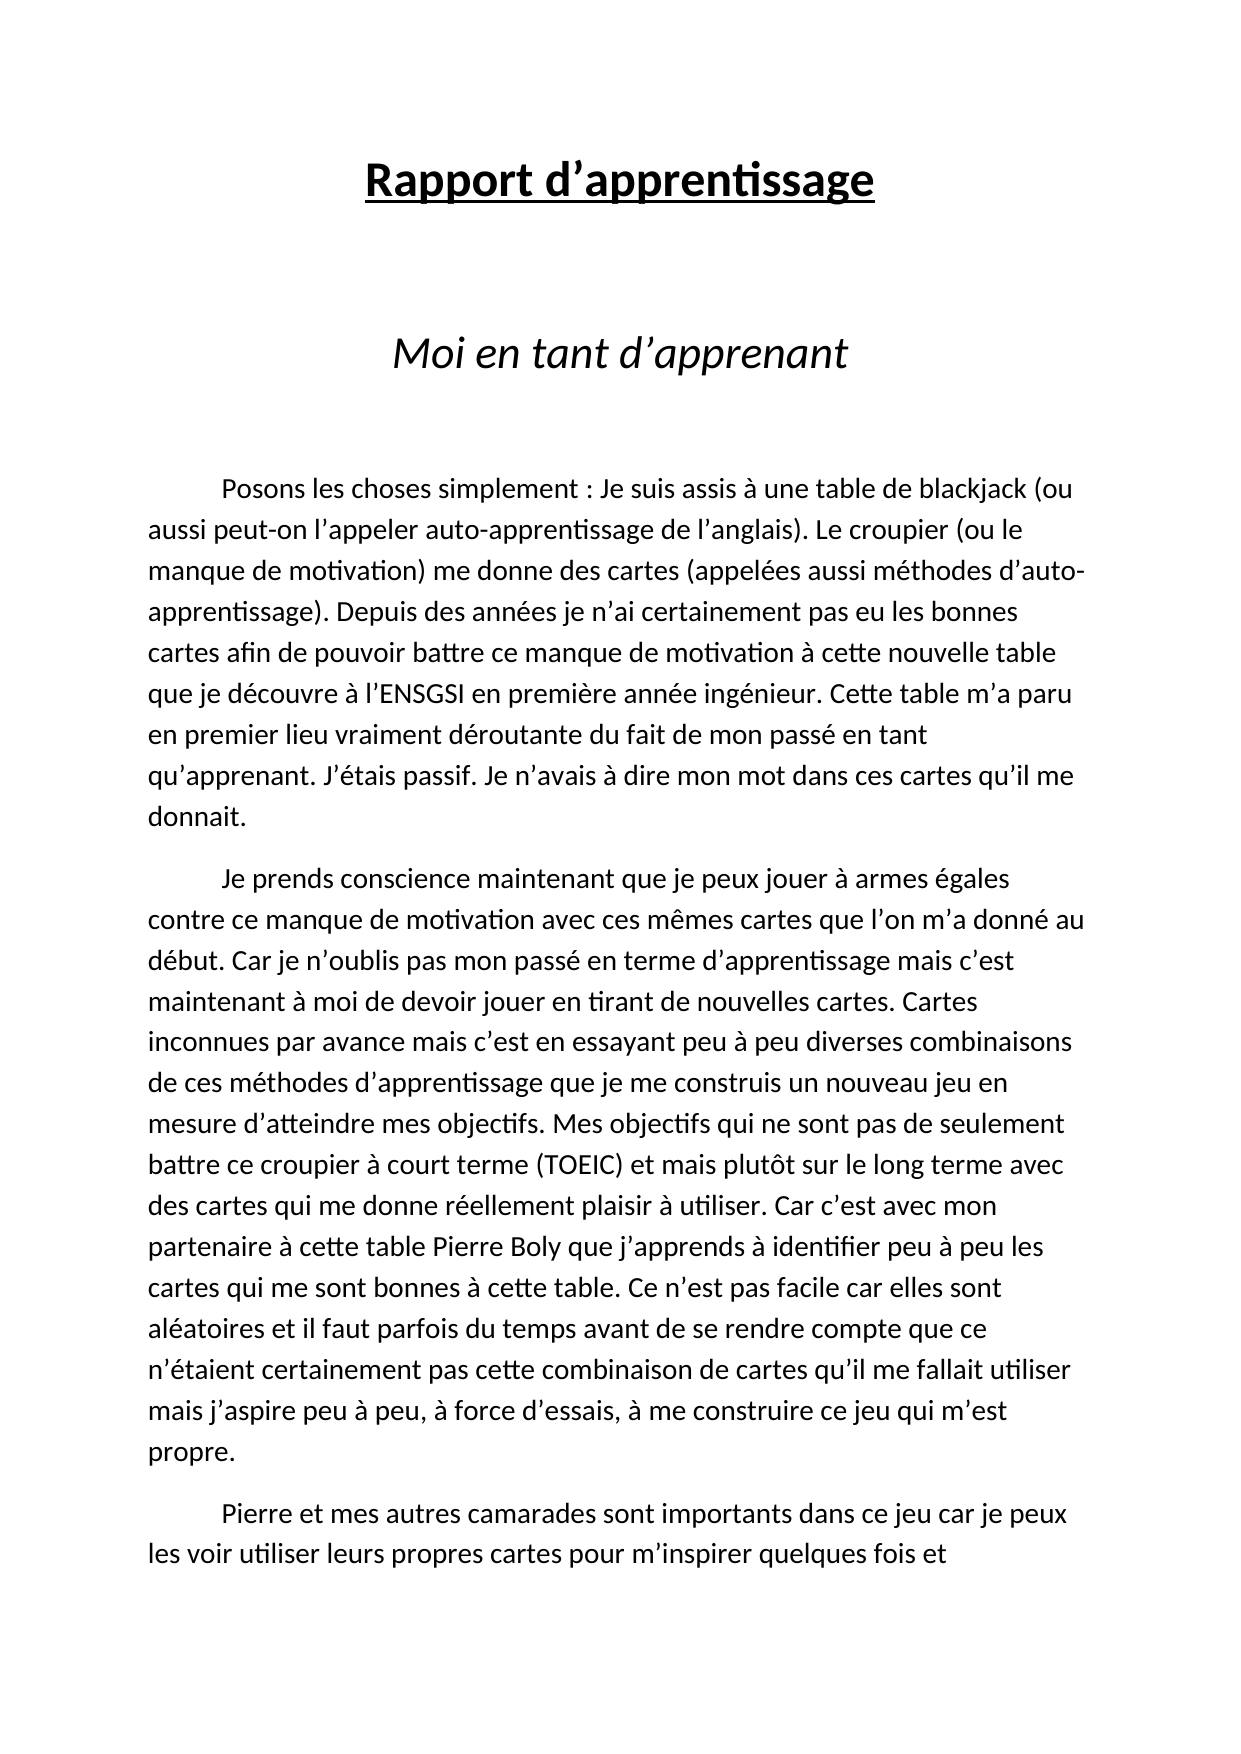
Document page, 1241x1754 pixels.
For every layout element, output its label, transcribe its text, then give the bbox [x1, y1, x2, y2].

text Moi en tant d’apprenant [148, 324, 1093, 379]
text Je prends conscience maintenant que je peux jouer à armes égales contre ce manque de motivation avec ces mêmes cartes que l’on m’a donné au début. Car je n’oublis pas mon passé en terme d’apprentissage mais c’est maintenant à moi de devoir jouer en tirant de nouvelles cartes. Cartes inconnues par avance mais c’est en essayant peu à peu diverses combinaisons de ces méthodes d’apprentissage que je me construis un nouveau jeu en mesure d’atteindre mes objectifs. Mes objectifs qui ne sont pas de seulement battre ce croupier à court terme (TOEIC) et mais plutôt sur le long terme avec des cartes qui me donne réellement plaisir à utiliser. Car c’est avec mon partenaire à cette table Pierre Boly que j’apprends à identifier peu à peu les cartes qui me sont bonnes à cette table. Ce n’est pas facile car elles sont aléatoires et il faut parfois du temps avant de se rendre compte que ce n’étaient certainement pas cette combinaison de cartes qu’il me fallait utiliser mais j’aspire peu à peu, à force d’essais, à me construire ce jeu qui m’est propre. [148, 860, 1093, 1468]
text Posons les choses simplement : Je suis assis à une table de blackjack (ou aussi peut-on l’appeler auto-apprentissage de l’anglais). Le croupier (ou le manque de motivation) me donne des cartes (appelées aussi méthodes d’auto-apprentissage). Depuis des années je n’ai certainement pas eu les bonnes cartes afin de pouvoir battre ce manque de motivation à cette nouvelle table que je découvre à l’ENSGSI en première année ingénieur. Cette table m’a paru en premier lieu vraiment déroutante du fait de mon passé en tant qu’apprenant. J’étais passif. Je n’avais à dire mon mot dans ces cartes qu’il me donnait. [148, 471, 1093, 834]
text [148, 1495, 1093, 1571]
text Rapport d’apprentissage [148, 148, 1093, 209]
